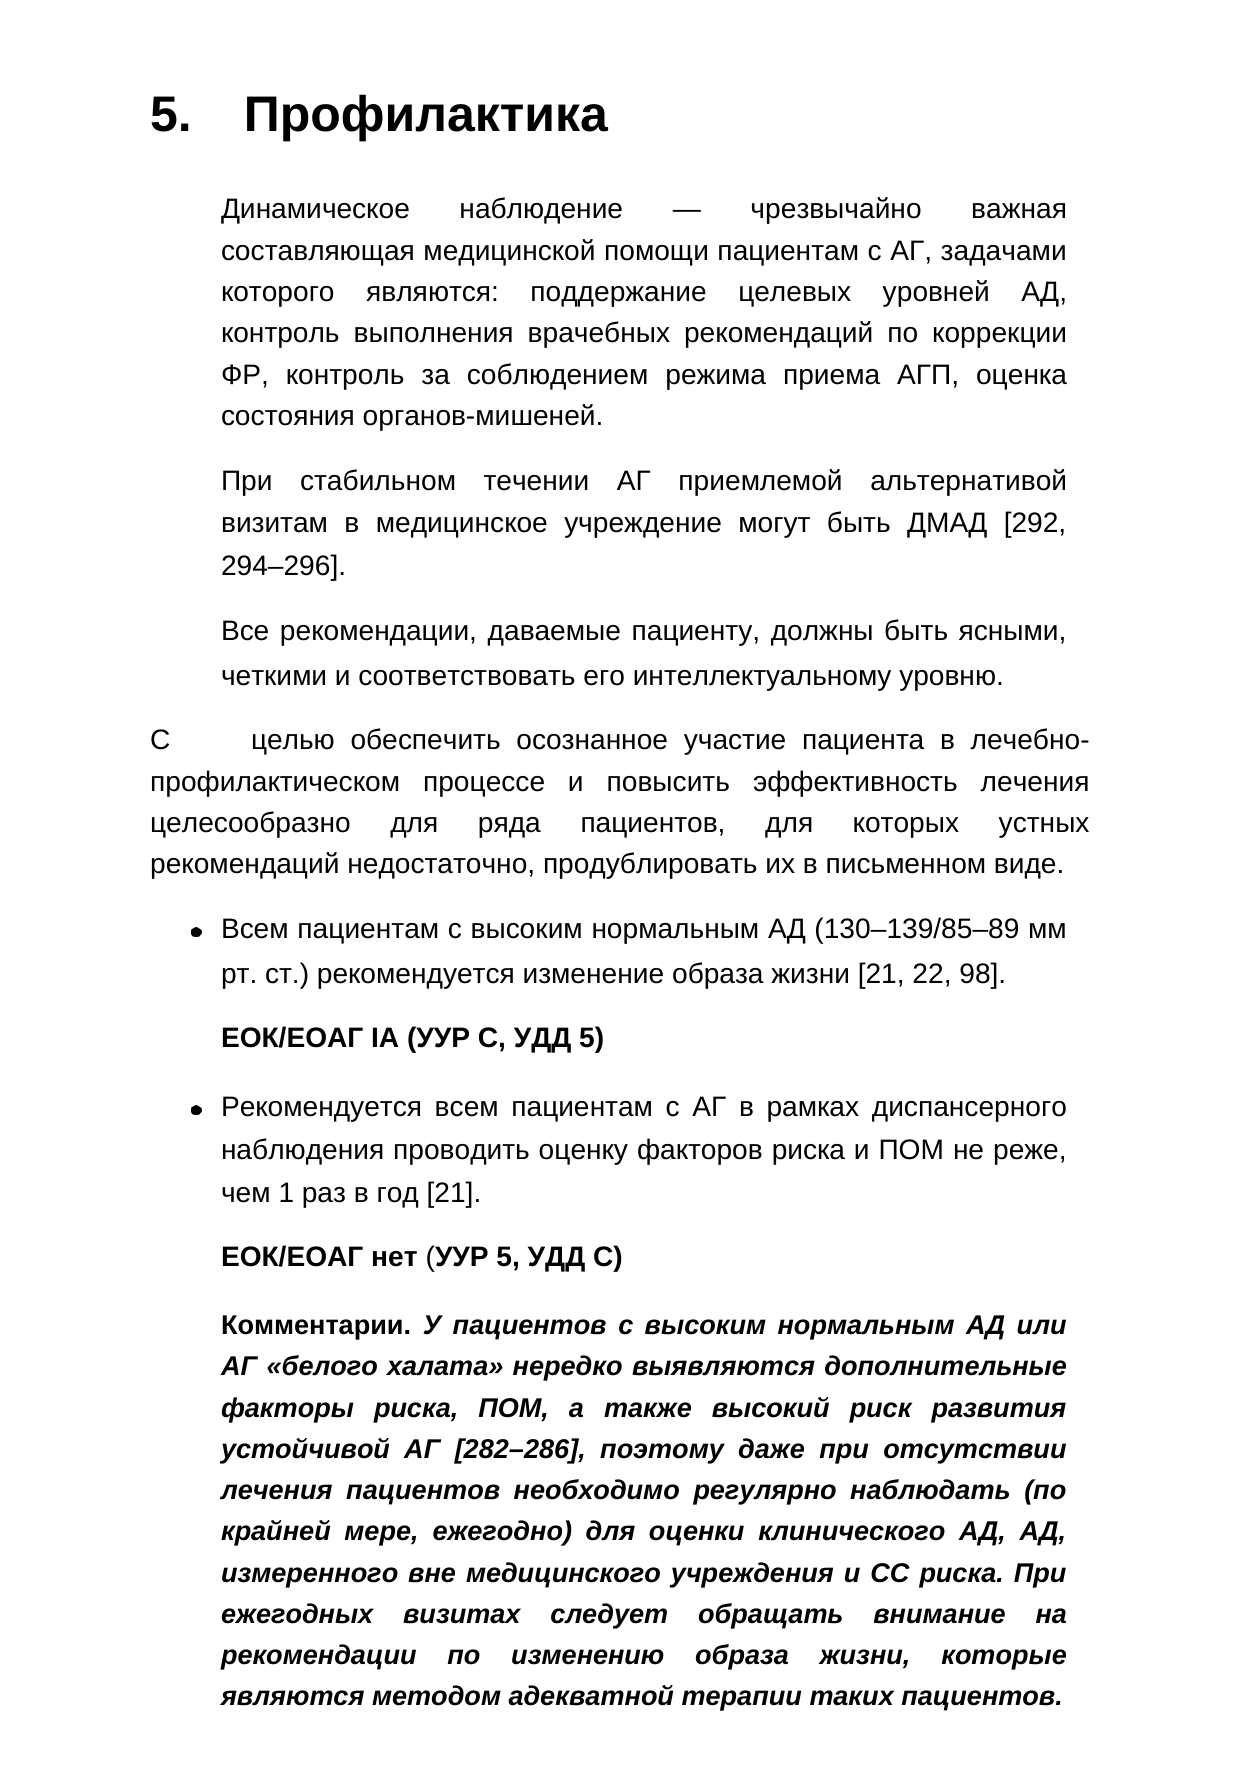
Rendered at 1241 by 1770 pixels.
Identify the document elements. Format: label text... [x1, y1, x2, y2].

text При стабильном течении АГ приемлемой альтернативой визитам в медицинское учреждение могут быть ДМАД [292, 294–296]. [221, 464, 1067, 582]
text Динамическое наблюдение — чрезвычайно важная составляющая медицинской помощи пациентам с АГ, задачами которого являются: поддержание целевых уровней АД, контроль выполнения врачебных рекомендаций по коррекции ФР, контроль за соблюдением режима приема АГП, оценка состояния органов-мишеней. [221, 192, 1067, 432]
text ЕОК/ЕОАГ IА (УУР C, УДД 5) [221, 1021, 1090, 1054]
text ЕОК/ЕОАГ нет (УУР 5, УДД С) [221, 1240, 1090, 1273]
text Всем пациентам с высоким нормальным АД (130–139/85–89 мм рт. ст.) рекомендуется изменение образа жизни [21, 22, 98]. [221, 912, 1067, 989]
picture [188, 925, 203, 939]
list целью обеспечить осознанное участие пациента в лечебно-профилактическом процессе и повысить эффективность лечения целесообразно для ряда пациентов, для которых устных рекомендаций недостаточно, продублировать их в письменном виде. [150, 723, 1090, 880]
picture [188, 1103, 203, 1117]
list Профилактика [150, 85, 1090, 142]
text Рекомендуется всем пациентам с АГ в рамках диспансерного наблюдения проводить оценку факторов риска и ПОМ не реже, чем 1 раз в год [21]. [221, 1090, 1067, 1208]
text Комментарии. У пациентов с высоким нормальным АД или АГ «белого халата» нередко выявляются дополнительные факторы риска, ПОМ, а также высокий риск развития устойчивой АГ [282–286], поэтому даже при отсутствии лечения пациентов необходимо регулярно наблюдать (по крайней мере, ежегодно) для оценки клинического АД, АД, измеренного вне медицинского учреждения и СС риска. При ежегодных визитах следует обращать внимание на рекомендации по изменению образа жизни, которые являются методом адекватной терапии таких пациентов. [221, 1309, 1067, 1712]
text Все рекомендации, даваемые пациенту, должны быть ясными, четкими и соответствовать его интеллектуальному уровню. [221, 614, 1067, 691]
